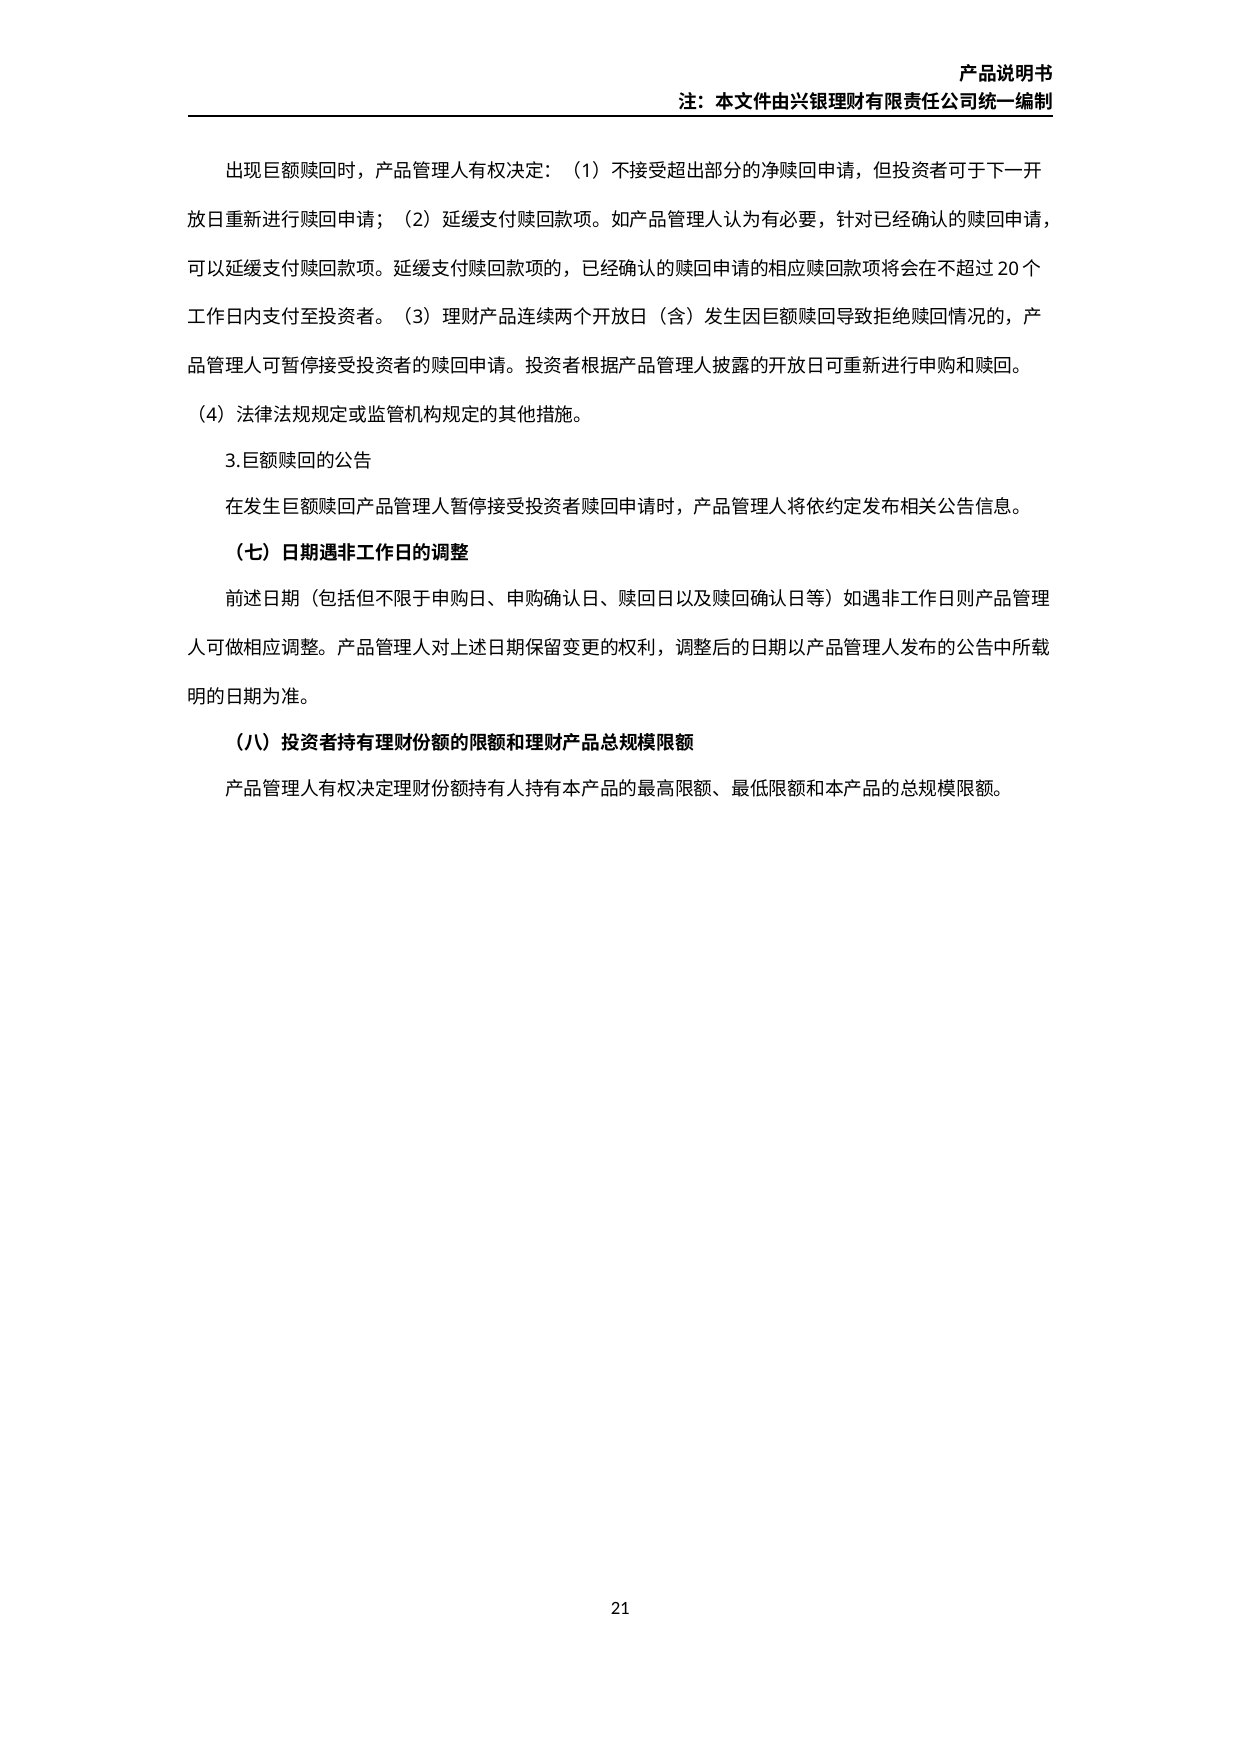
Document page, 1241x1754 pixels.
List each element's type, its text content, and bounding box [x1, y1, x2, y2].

text 前述日期（包括但不限于申购日、申购确认日、赎回日以及赎回确认日等）如遇非工作日则产品管理人可做相应调整。产品管理人对上述日期保留变更的权利，调整后的日期以产品管理人发布的公告中所载明的日期为准。 [187, 581, 1053, 711]
text 产品管理人有权决定理财份额持有人持有本产品的最高限额、最低限额和本产品的总规模限额。 [187, 771, 1053, 803]
text 3.巨额赎回的公告 [187, 443, 1053, 476]
text （七）日期遇非工作日的调整 [187, 535, 1053, 568]
text （八）投资者持有理财份额的限额和理财产品总规模限额 [187, 725, 1053, 757]
text 出现巨额赎回时，产品管理人有权决定：（1）不接受超出部分的净赎回申请，但投资者可于下一开放日重新进行赎回申请；（2）延缓支付赎回款项。如产品管理人认为有必要，针对已经确认的赎回申请，可以延缓支付赎回款项。延缓支付赎回款项的，已经确认的赎回申请的相应赎回款项将会在不超过20个工作日内支付至投资者。（3）理财产品连续两个开放日（含）发生因巨额赎回导致拒绝赎回情况的，产品管理人可暂停接受投资者的赎回申请。投资者根据产品管理人披露的开放日可重新进行申购和赎回。（4）法律法规规定或监管机构规定的其他措施。 [187, 153, 1053, 429]
text 在发生巨额赎回产品管理人暂停接受投资者赎回申请时，产品管理人将依约定发布相关公告信息。 [187, 489, 1053, 522]
